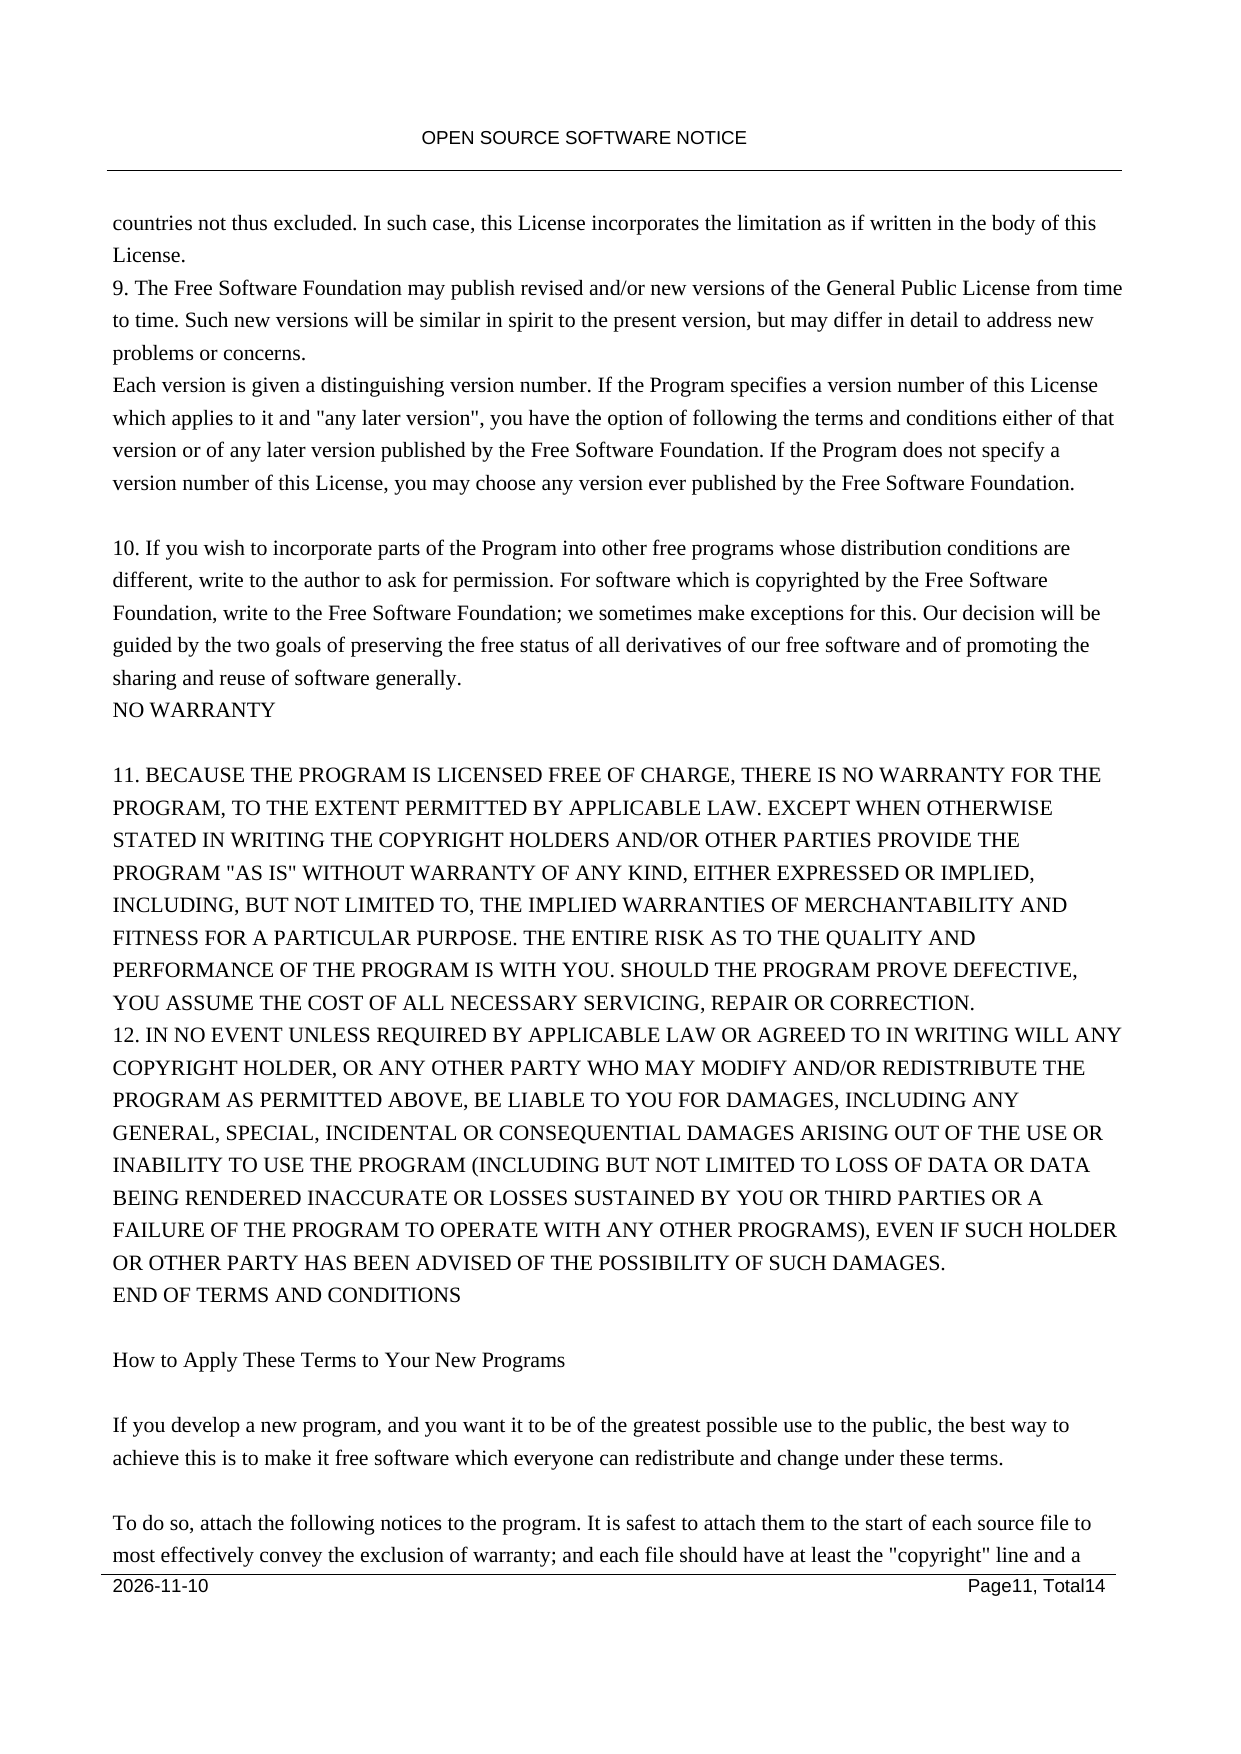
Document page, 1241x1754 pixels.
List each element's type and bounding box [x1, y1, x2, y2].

text [112, 206, 1128, 1571]
